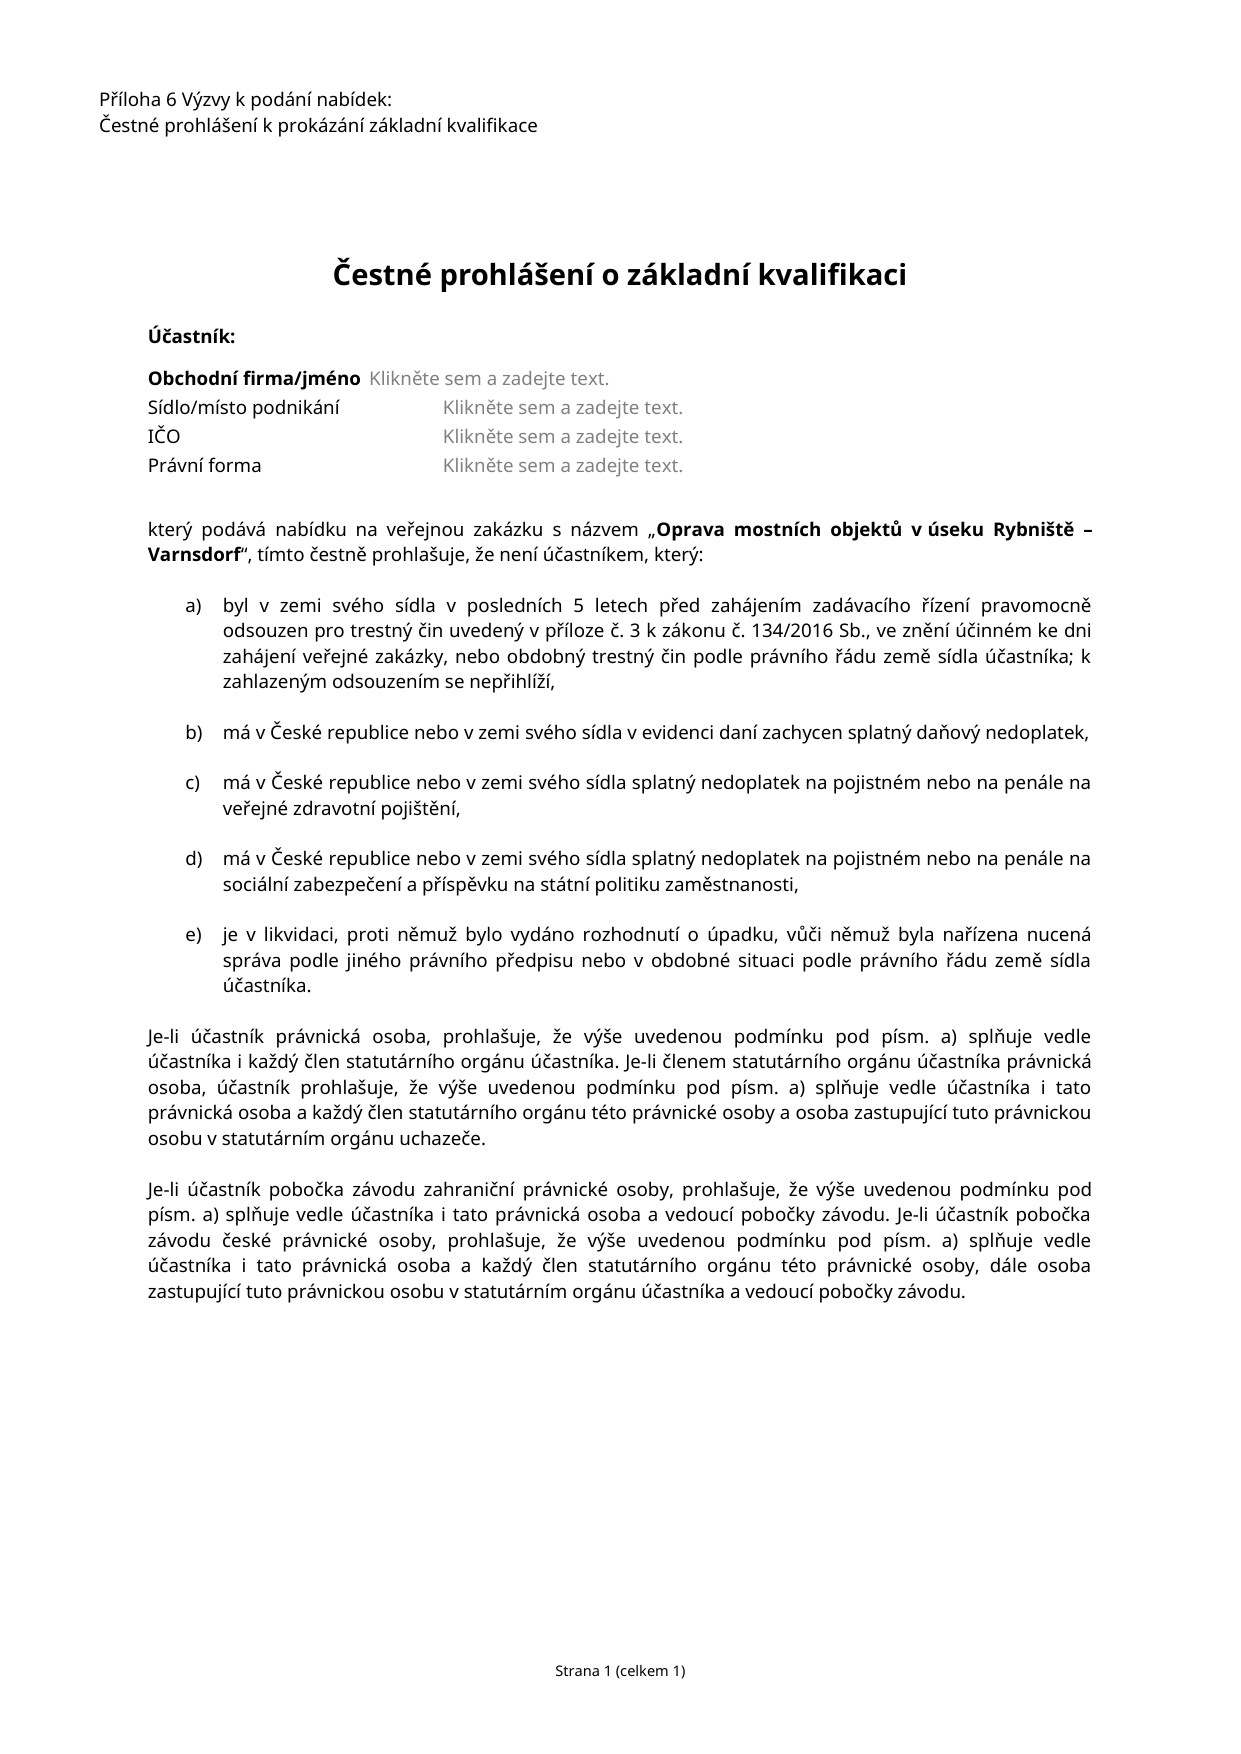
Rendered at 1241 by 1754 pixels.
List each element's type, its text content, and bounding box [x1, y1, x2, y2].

text který podává nabídku na veřejnou zakázku s názvem „Oprava mostních objektů v úseku Rybniště – Varnsdorf“, tímto čestně prohlašuje, že není účastníkem, který: [148, 516, 1093, 567]
list má v České republice nebo v zemi svého sídla splatný nedoplatek na pojistném nebo na penále na veřejné zdravotní pojištění, [185, 769, 1093, 821]
text Účastník: [148, 318, 1093, 349]
list byl v zemi svého sídla v posledních 5 letech před zahájením zadávacího řízení pravomocně odsouzen pro trestný čin uvedený v příloze č. 3 k zákonu č. 134/2016 Sb., ve znění účinném ke dni zahájení veřejné zakázky, nebo obdobný trestný čin podle právního řádu země sídla účastníka; k zahlazeným odsouzením se nepřihlíží, [185, 592, 1093, 694]
list má v České republice nebo v zemi svého sídla v evidenci daní zachycen splatný daňový nedoplatek, [185, 719, 1093, 744]
list je v likvidaci, proti němuž bylo vydáno rozhodnutí o úpadku, vůči němuž byla nařízena nucená správa podle jiného právního předpisu nebo v obdobné situaci podle právního řádu země sídla účastníka. [185, 922, 1093, 998]
title Čestné prohlášení o základní kvalifikaci [148, 254, 1093, 293]
text IČO [148, 420, 1093, 449]
text Právní forma [148, 449, 1093, 478]
text Je-li účastník právnická osoba, prohlašuje, že výše uvedenou podmínku pod písm. a) splňuje vedle účastníka i každý člen statutárního orgánu účastníka. Je-li členem statutárního orgánu účastníka právnická osoba, účastník prohlašuje, že výše uvedenou podmínku pod písm. a) splňuje vedle účastníka i tato právnická osoba a každý člen statutárního orgánu této právnické osoby a osoba zastupující tuto právnickou osobu v statutárním orgánu uchazeče. [148, 1023, 1093, 1151]
list má v České republice nebo v zemi svého sídla splatný nedoplatek na pojistném nebo na penále na sociální zabezpečení a příspěvku na státní politiku zaměstnanosti, [185, 846, 1093, 897]
text Sídlo/místo podnikání [148, 391, 1093, 420]
text Obchodní firma/jméno [148, 362, 1093, 391]
text Je-li účastník pobočka závodu zahraniční právnické osoby, prohlašuje, že výše uvedenou podmínku pod písm. a) splňuje vedle účastníka i tato právnická osoba a vedoucí pobočky závodu. Je-li účastník pobočka závodu české právnické osoby, prohlašuje, že výše uvedenou podmínku pod písm. a) splňuje vedle účastníka i tato právnická osoba a každý člen statutárního orgánu této právnické osoby, dále osoba zastupující tuto právnickou osobu v statutárním orgánu účastníka a vedoucí pobočky závodu. [148, 1176, 1093, 1304]
